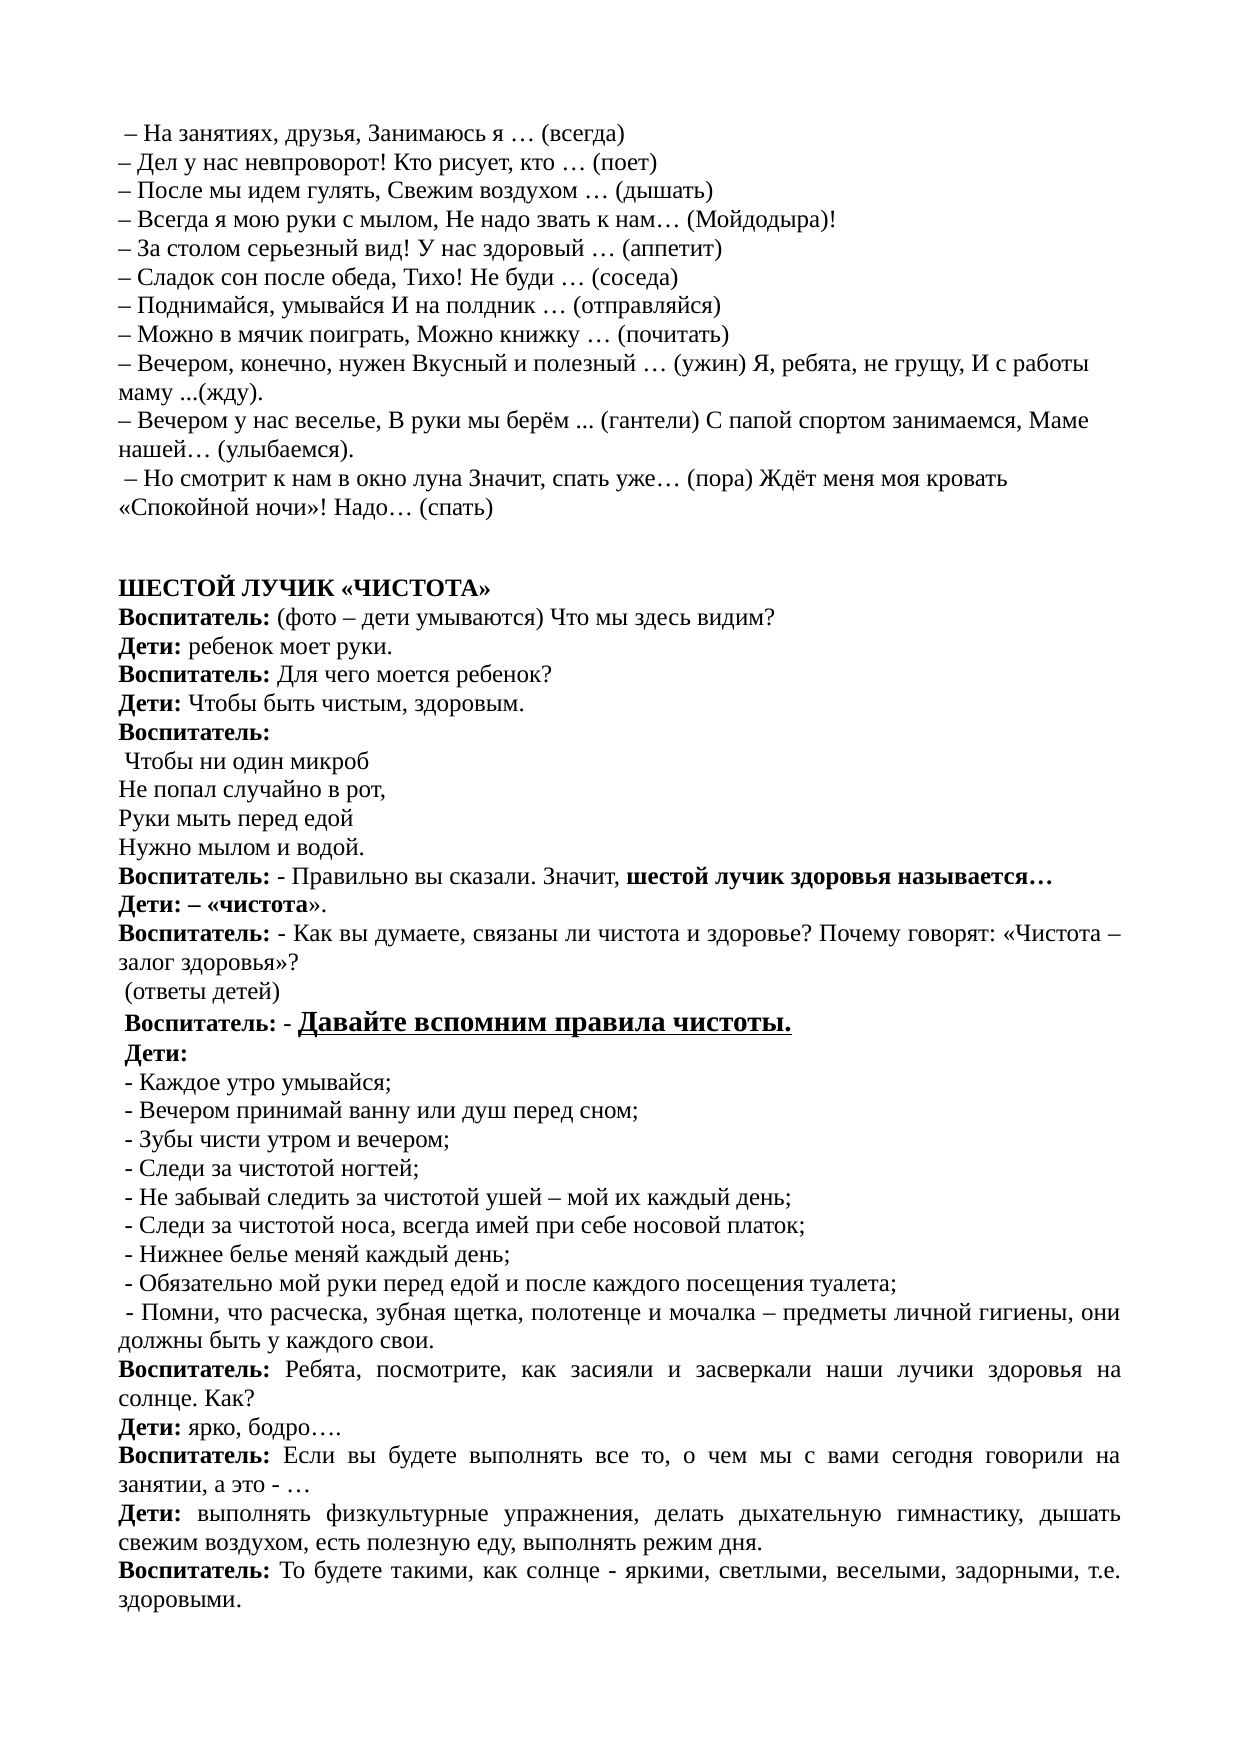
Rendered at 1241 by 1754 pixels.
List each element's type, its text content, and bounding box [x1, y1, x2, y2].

text – Вечером, конечно, нужен Вкусный и полезный … (ужин) Я, ребята, не грущу, И с работы маму ...(жду). [118, 348, 1122, 406]
text Дети: – «чистота». [118, 889, 1122, 918]
text - Зубы чисти утром и вечером; [118, 1124, 1122, 1153]
text Воспитатель: - Как вы думаете, связаны ли чистота и здоровье? Почему говорят: «Чистота – залог здоровья»? [118, 918, 1122, 976]
text - Помни, что расческа, зубная щетка, полотенце и мочалка – предметы личной гигиены, они должны быть у каждого свои. [118, 1297, 1122, 1354]
text Воспитатель: То будете такими, как солнце - яркими, светлыми, веселыми, задорными, т.е. здоровыми. [118, 1556, 1122, 1613]
text - Следи за чистотой носа, всегда имей при себе носовой платок; [118, 1211, 1122, 1239]
text - Вечером принимай ванну или душ перед сном; [118, 1096, 1122, 1124]
text – Но смотрит к нам в окно луна Значит, спать уже… (пора) Ждёт меня моя кровать «Спокойной ночи»! Надо… (спать) [118, 463, 1122, 573]
text Воспитатель: [118, 717, 1122, 746]
text – Всегда я мою руки с мылом, Не надо звать к нам… (Мойдодыра)! [118, 204, 1122, 233]
text Воспитатель: - Давайте вспомним правила чистоты. [118, 1004, 1122, 1038]
text Воспитатель: - Правильно вы сказали. Значит, шестой лучик здоровья называется… [118, 861, 1122, 889]
text - Нижнее белье меняй каждый день; [118, 1239, 1122, 1268]
text Чтобы ни один микроб [118, 746, 1122, 774]
text Воспитатель: Если вы будете выполнять все то, о чем мы с вами сегодня говорили на занятии, а это - … [118, 1441, 1122, 1498]
text – Можно в мячик поиграть, Можно книжку … (почитать) [118, 319, 1122, 348]
text - Обязательно мой руки перед едой и после каждого посещения туалета; [118, 1268, 1122, 1297]
text (ответы детей) [118, 976, 1122, 1004]
text Дети: ребенок моет руки. [118, 631, 1122, 659]
text Воспитатель: Для чего моется ребенок? [118, 659, 1122, 688]
text Дети: ярко, бодро…. [118, 1412, 1122, 1441]
text – Сладок сон после обеда, Тихо! Не буди … (соседа) [118, 262, 1122, 291]
text – За столом серьезный вид! У нас здоровый … (аппетит) [118, 233, 1122, 262]
text Не попал случайно в рот, [118, 774, 1122, 803]
text ШЕСТОЙ ЛУЧИК «ЧИСТОТА» [118, 573, 1122, 602]
text – Дел у нас невпроворот! Кто рисует, кто … (поет) [118, 147, 1122, 176]
text – На занятиях, друзья, Занимаюсь я … (всегда) [118, 118, 1122, 147]
text - Каждое утро умывайся; [118, 1067, 1122, 1096]
text Нужно мылом и водой. [118, 832, 1122, 861]
text Воспитатель: Ребята, посмотрите, как засияли и засверкали наши лучики здоровья на солнце. Как? [118, 1354, 1122, 1412]
text - Не забывай следить за чистотой ушей – мой их каждый день; [118, 1182, 1122, 1211]
text Воспитатель: (фото – дети умываются) Что мы здесь видим? [118, 602, 1122, 631]
text Дети: выполнять физкультурные упражнения, делать дыхательную гимнастику, дышать свежим воздухом, есть полезную еду, выполнять режим дня. [118, 1498, 1122, 1556]
text - Следи за чистотой ногтей; [118, 1153, 1122, 1182]
text Дети: [118, 1038, 1122, 1067]
text – Поднимайся, умывайся И на полдник … (отправляйся) [118, 291, 1122, 319]
text – Вечером у нас веселье, В руки мы берём ... (гантели) С папой спортом занимаемся, Маме нашей… (улыбаемся). [118, 406, 1122, 463]
text Руки мыть перед едой [118, 803, 1122, 832]
text Дети: Чтобы быть чистым, здоровым. [118, 688, 1122, 717]
text – После мы идем гулять, Свежим воздухом … (дышать) [118, 176, 1122, 204]
